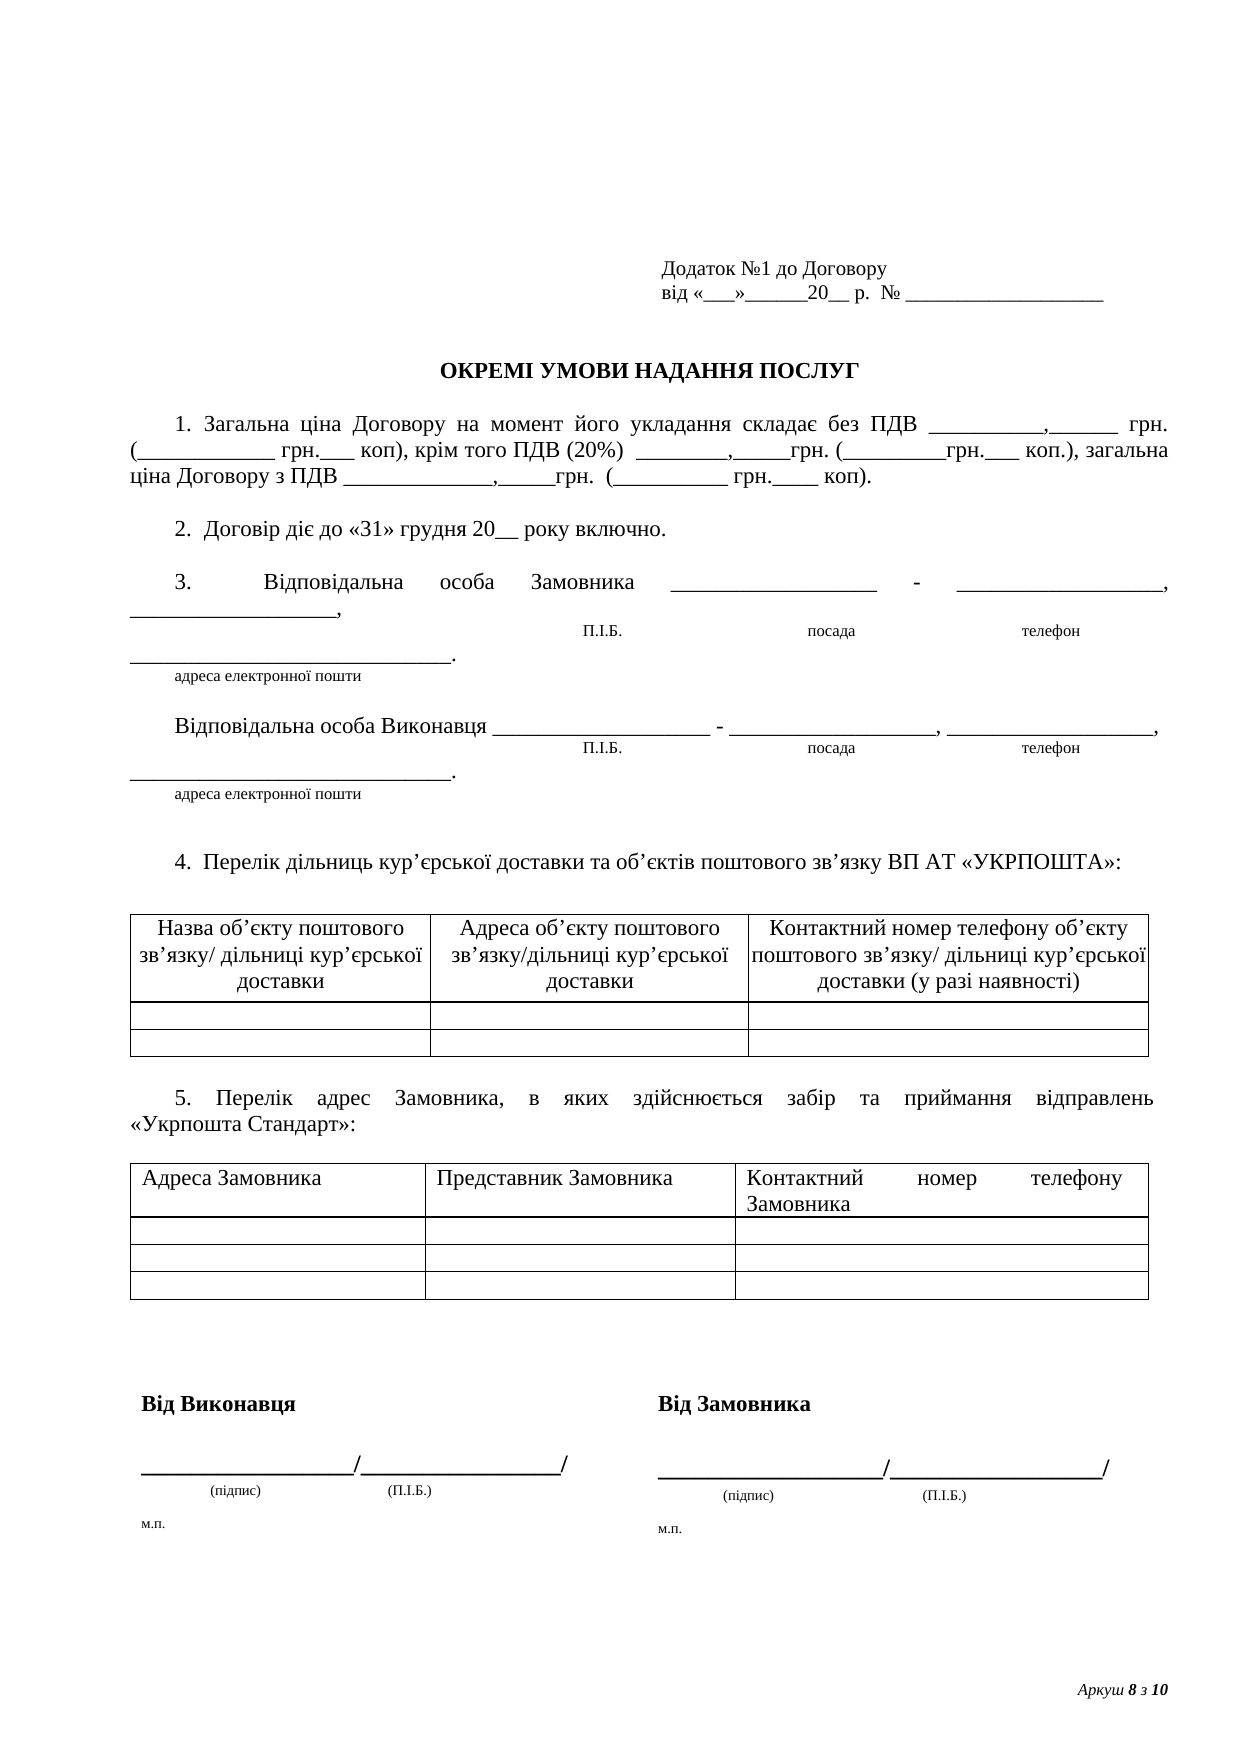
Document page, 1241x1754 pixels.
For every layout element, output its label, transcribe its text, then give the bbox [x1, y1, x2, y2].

table_cell [426, 1245, 735, 1271]
table_header Адреса об’єкту поштового зв’язку/дільниці кур’єрської доставки [431, 915, 748, 1001]
text адреса електронної пошти [130, 666, 1169, 685]
text від «___»______20__ р. № ___________________ [130, 280, 1169, 304]
table_cell [736, 1272, 1148, 1299]
table_cell [736, 1218, 1148, 1244]
table_cell [431, 1030, 748, 1056]
text 4. Перелік дільниць кур’єрської доставки та об’єктів поштового зв’язку ВП АТ «УКРПОШТА»: [130, 848, 1169, 874]
list Загальна ціна Договору на момент його укладання складає без ПДВ __________,______ грн. (____________ грн.___ коп), крім того ПДВ (20%) ________,_____грн. (_________грн.___ коп.), загальна ціна Договору з ПДВ _____________,_____грн. (__________ грн.____ коп). [130, 410, 1169, 489]
table_cell [431, 1003, 748, 1029]
text Відповідальна особа Виконавця ___________________ - __________________, __________________, [130, 712, 1169, 738]
text ____________________________. [130, 640, 1169, 666]
table_cell [749, 1003, 1148, 1029]
table_cell [131, 1245, 425, 1271]
list 5. Перелік адрес Замовника, в яких здійснюється забір та приймання відправлень «Укрпошта Стандарт»: [130, 1084, 1155, 1136]
table_header Адреса Замовника [131, 1164, 425, 1216]
table_header Контактний номер телефону об’єкту поштового зв’язку/ дільниці кур’єрської доставки (у разі наявності) [749, 915, 1148, 1001]
text 3. Відповідальна особа Замовника __________________ - __________________, __________________, [130, 568, 1169, 621]
table_header Від Замовника __________________/_________________/ (підпис) (П.І.Б.) м.п. [647, 1300, 1164, 1552]
table_cell [131, 1272, 425, 1299]
table_cell [426, 1272, 735, 1299]
text Додаток №1 до Договору [130, 256, 1169, 280]
list Договір діє до «31» грудня 20__ року включно. [174, 515, 1169, 542]
table_cell [426, 1218, 735, 1244]
table_cell [131, 1218, 425, 1244]
table_header Назва об’єкту поштового зв’язку/ дільниці кур’єрської доставки [131, 915, 430, 1001]
list П.І.Б. посада телефон [130, 621, 1169, 640]
table_cell [749, 1030, 1148, 1056]
table_cell [736, 1245, 1148, 1271]
table_header Представник Замовника [426, 1164, 735, 1216]
text ____________________________. [130, 757, 1169, 783]
table_cell [131, 1030, 430, 1056]
table_header Контактний номер телефону Замовника [736, 1164, 1148, 1216]
text ОКРЕМІ УМОВИ НАДАННЯ ПОСЛУГ [130, 357, 1169, 383]
text адреса електронної пошти [130, 783, 1169, 803]
table_cell [131, 1003, 430, 1029]
list П.І.Б. посада телефон [130, 738, 1169, 757]
table_header Від Виконавця _________________/________________/ (підпис) (П.І.Б.) м.п. [130, 1300, 647, 1552]
